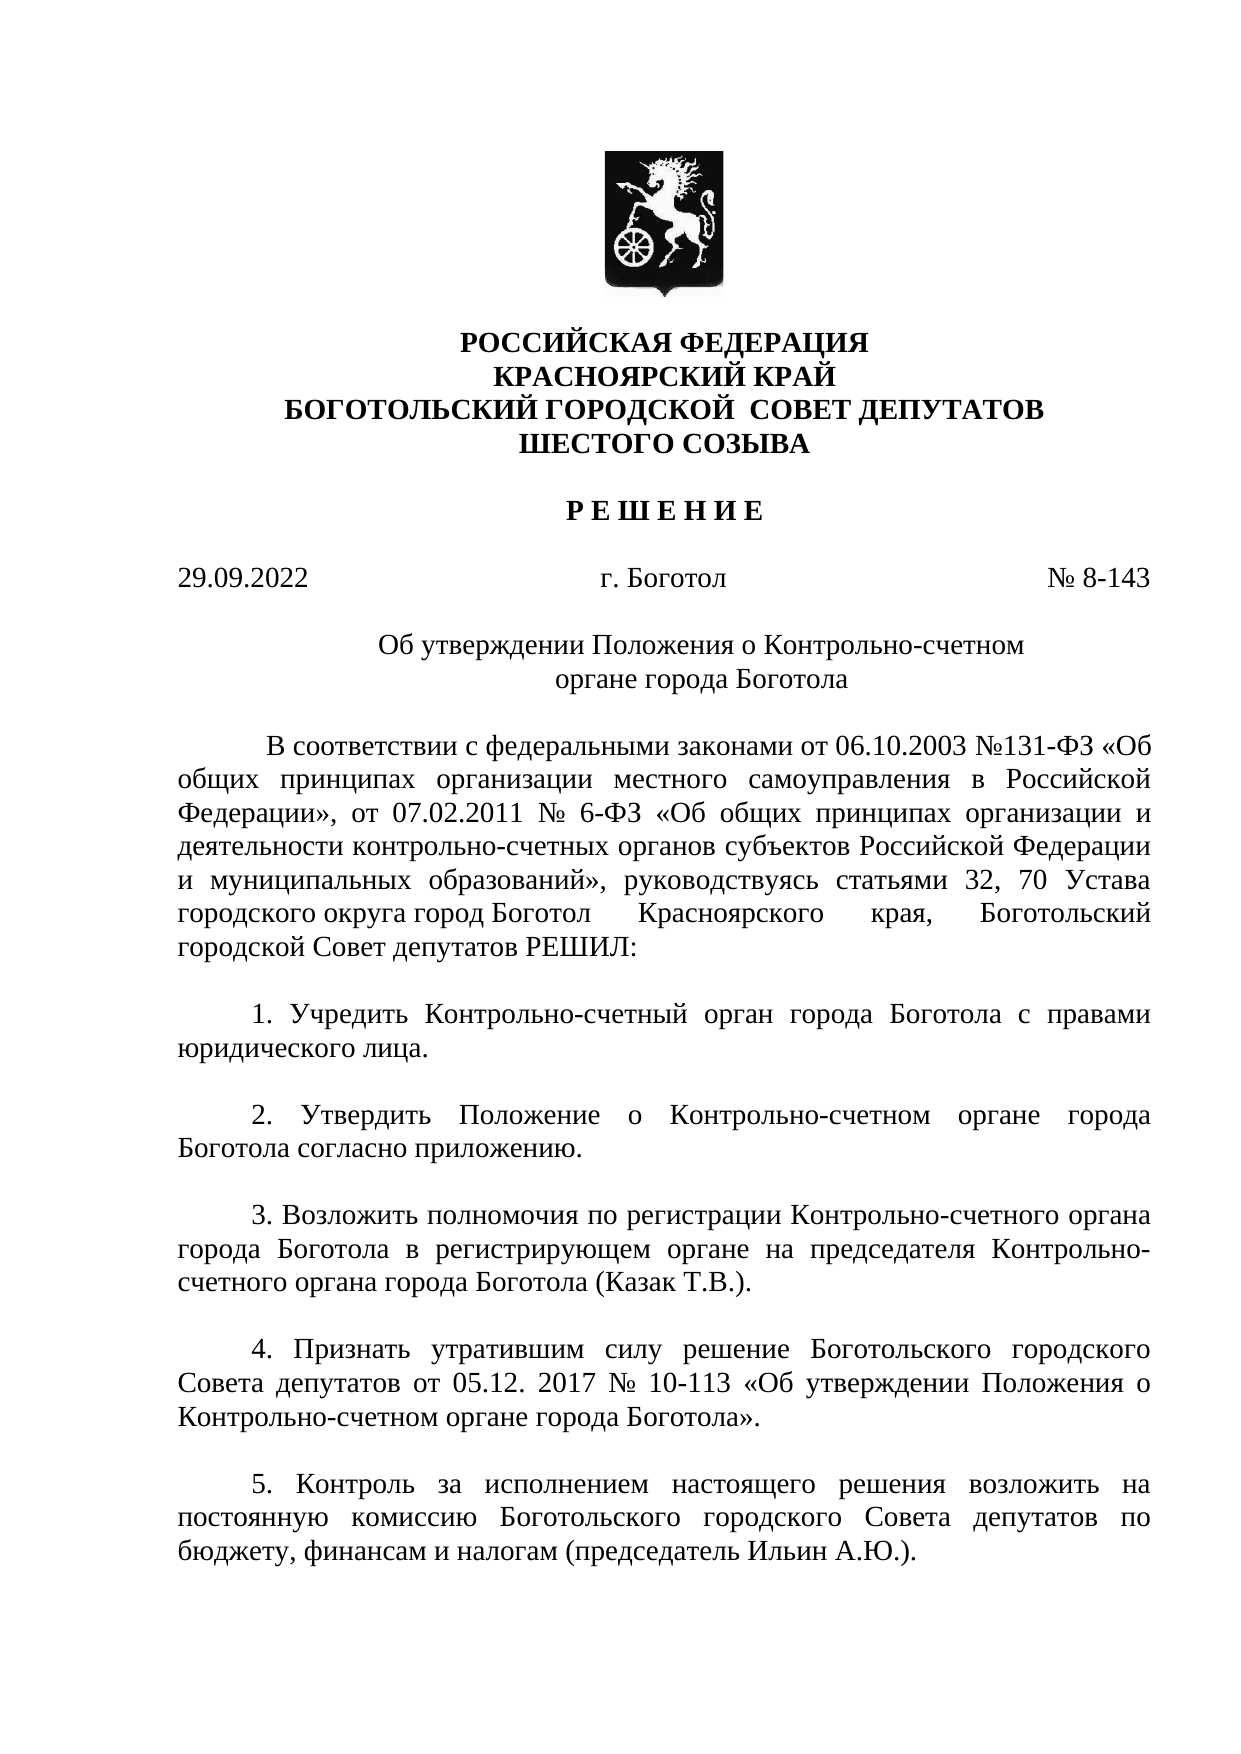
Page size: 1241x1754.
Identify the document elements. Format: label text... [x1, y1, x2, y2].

text 1. Учредить Контрольно-счетный орган города Боготола с правами юридического лица. [177, 996, 1152, 1063]
text РОССИЙСКАЯ ФЕДЕРАЦИЯ [177, 325, 1152, 359]
text 5. Контроль за исполнением настоящего решения возложить на постоянную комиссию Боготольского городского Совета депутатов по бюджету, финансам и налогам (председатель Ильин А.Ю.). [177, 1466, 1152, 1566]
picture [604, 151, 724, 297]
text органе города Боготола [177, 661, 1152, 694]
text Р Е Ш Е Н И Е [177, 493, 1152, 527]
text 2. Утвердить Положение о Контрольно-счетном органе города Боготола согласно приложению. [177, 1097, 1152, 1164]
text В соответствии с федеральными законами от 06.10.2003 №131-ФЗ «Об общих принципах организации местного самоуправления в Российской Федерации», от 07.02.2011 № 6-ФЗ «Об общих принципах организации и деятельности контрольно-счетных органов субъектов Российской Федерации и муниципальных образований», руководствуясь статьями 32, 70 Устава городского округа город Боготол Красноярского края, Боготольский городской Совет депутатов РЕШИЛ: [177, 728, 1152, 963]
text Об утверждении Положения о Контрольно-счетном [177, 627, 1152, 661]
text 3. Возложить полномочия по регистрации Контрольно-счетного органа города Боготола в регистрирующем органе на председателя Контрольно-счетного органа города Боготола (Казак Т.В.). [177, 1197, 1152, 1298]
text КРАСНОЯРСКИЙ КРАЙ [177, 359, 1152, 392]
text БОГОТОЛЬСКИЙ ГОРОДСКОЙ СОВЕТ ДЕПУТАТОВ [177, 392, 1152, 426]
text 4. Признать утратившим силу решение Боготольского городского Совета депутатов от 05.12. 2017 № 10-113 «Об утверждении Положения о Контрольно-счетном органе города Боготола». [177, 1332, 1152, 1432]
text 29.09.2022 г. Боготол № 8-143 [177, 560, 1152, 594]
text ШЕСТОГО СОЗЫВА [177, 426, 1152, 459]
